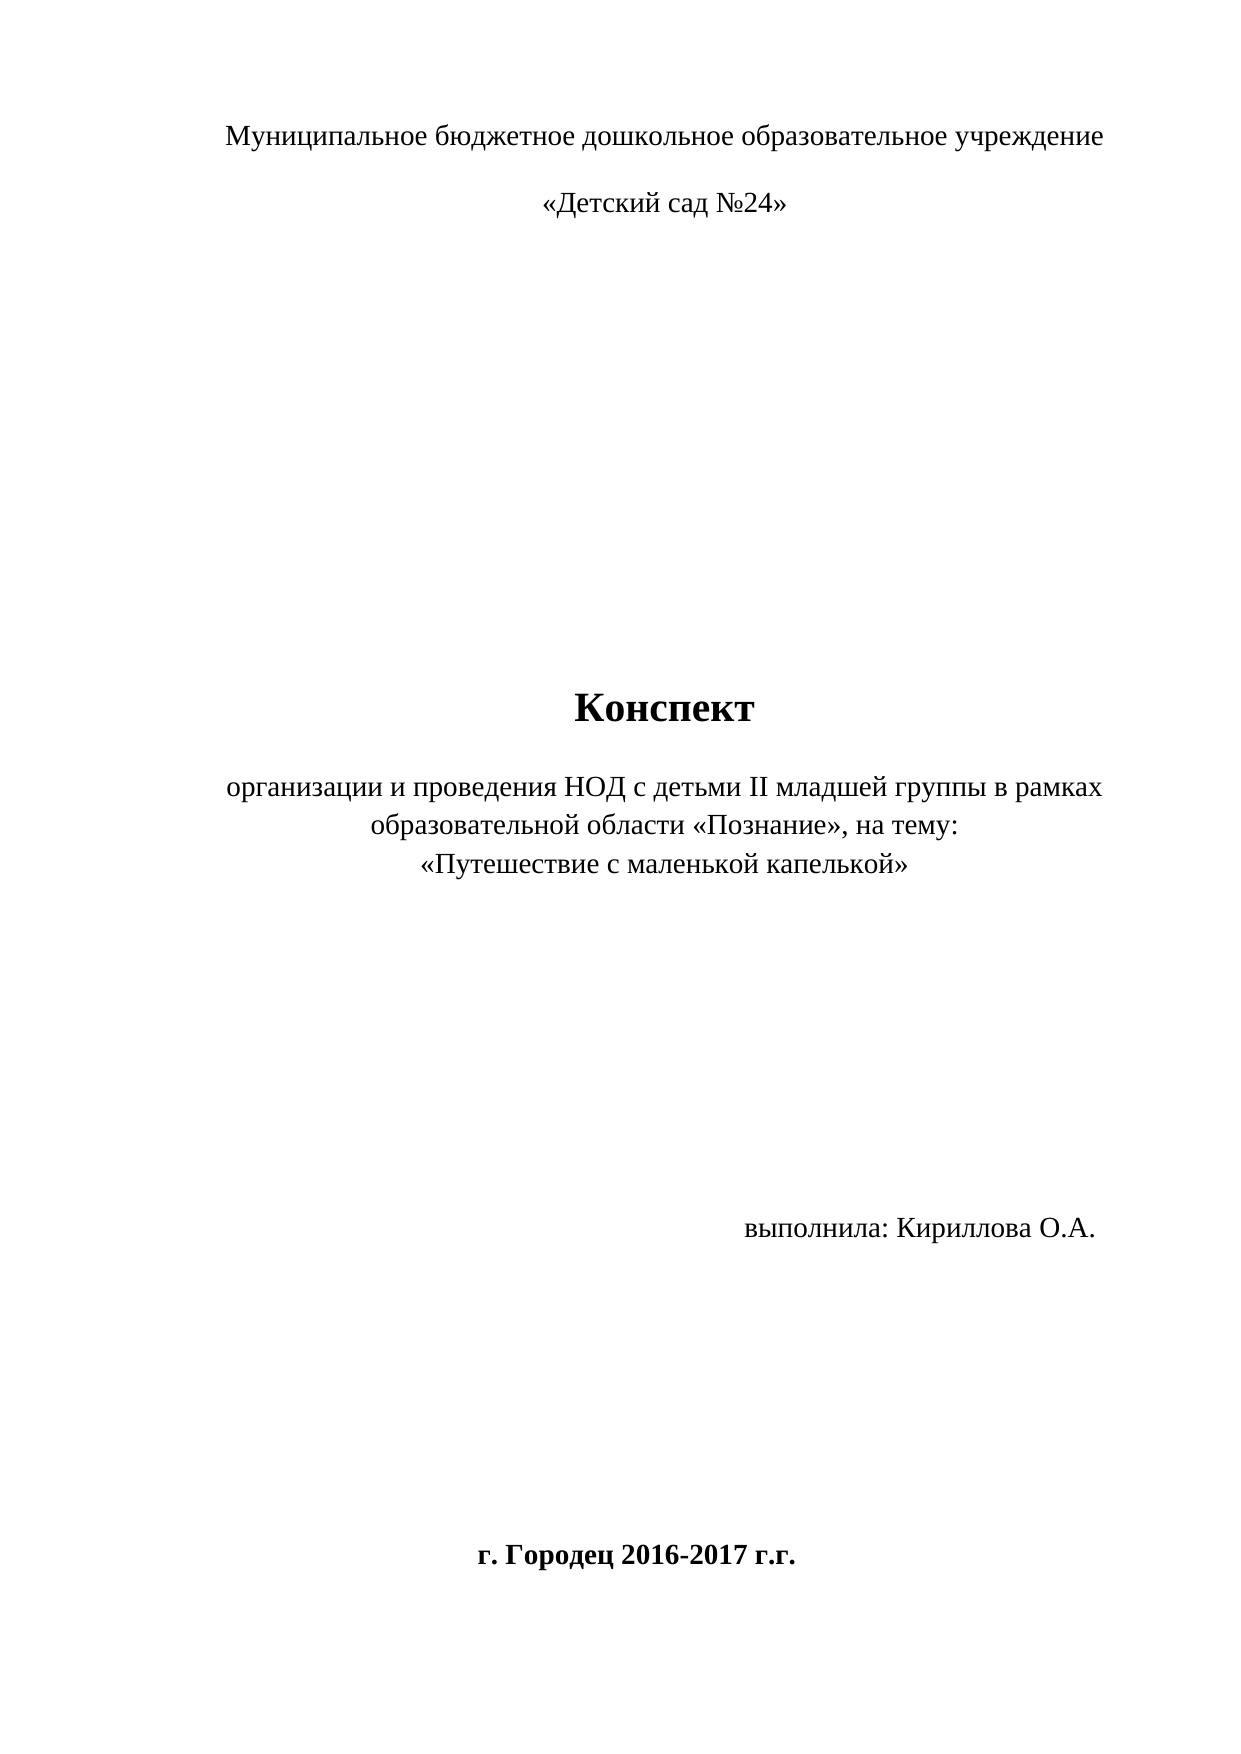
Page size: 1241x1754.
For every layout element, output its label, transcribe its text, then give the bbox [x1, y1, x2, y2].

text выполнила: Кириллова О.А. [215, 1211, 1096, 1244]
text Муниципальное бюджетное дошкольное образовательное учреждение [177, 118, 1152, 152]
text «Путешествие с маленькой капелькой» [177, 846, 1152, 879]
text организации и проведения НОД с детьми II младшей группы в рамках образовательной области «Познание», на тему: [177, 769, 1152, 841]
text г. Городец 2016-2017 г.г. [177, 1537, 1096, 1570]
text Конспект [177, 682, 1152, 730]
text «Детский сад №24» [177, 185, 1152, 219]
